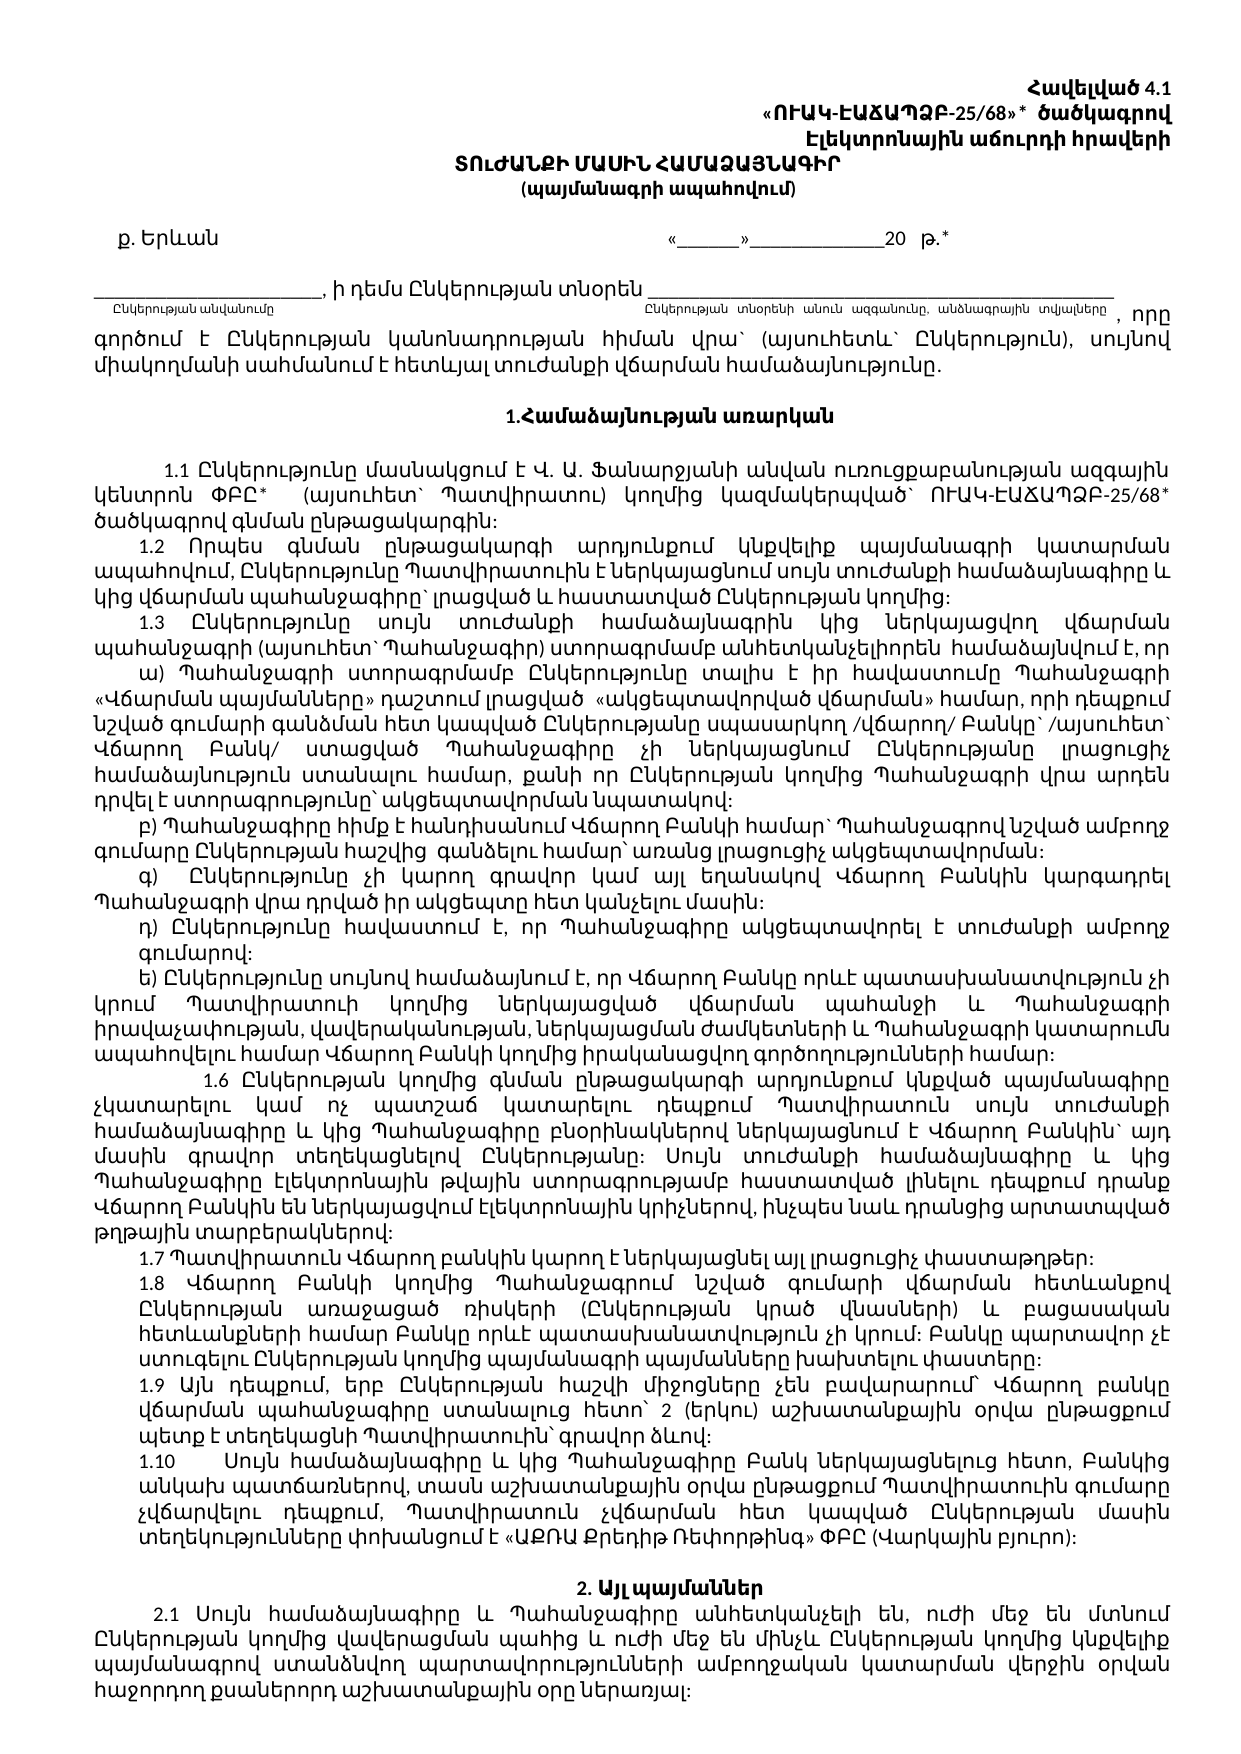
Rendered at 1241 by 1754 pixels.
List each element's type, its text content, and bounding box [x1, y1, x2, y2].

text ե) Ընկերությունը սույնով համաձայնում է, որ Վճարող Բանկը որևէ պատասխանատվություն չի կրում Պատվիրատուի կողմից ներկայացված վճարման պահանջի և Պահանջագրի իրավաչափության, վավերականության, ներկայացման ժամկետների և Պահանջագրի կատարումն ապահովելու համար Վճարող Բանկի կողմից իրականացվող գործողությունների համար: [94, 965, 1171, 1067]
text 2.1 Սույն համաձայնագիրը և Պահանջագիրը անհետկանչելի են, ուժի մեջ են մտնում Ընկերության կողմից վավերացման պահից և ուժի մեջ են մինչև Ընկերության կողմից կնքվելիք պայմանագրով ստանձնվող պարտավորությունների ամբողջական կատարման վերջին օրվան հաջորդող քսաներորդ աշխատանքային օրը ներառյալ: [94, 1601, 1171, 1702]
text ք. Երևան «______»_____________20 թ.* [94, 225, 1171, 250]
text 1.3 Ընկերությունը սույն տուժանքի համաձայնագրին կից ներկայացվող վճարման պահանջագրի (այսուհետ` Պահանջագիր) ստորագրմամբ անհետկանչելիորեն համաձայնվում է, որ [94, 609, 1171, 660]
text 1.2 Որպես գնման ընթացակարգի արդյունքում կնքվելիք պայմանագրի կատարման ապահովում, Ընկերությունը Պատվիրատուին է ներկայացնում սույն տուժանքի համաձայնագիրը և կից վճարման պահանջագիրը` լրացված և հաստատված Ընկերության կողմից: [94, 533, 1171, 609]
text բ) Պահանջագիրը հիմք է հանդիսանում Վճարող Բանկի համար` Պահանջագրով նշված ամբողջ գումարը Ընկերության հաշվից գանձելու համար՝ առանց լրացուցիչ ակցեպտավորման: [94, 813, 1171, 864]
text 1.7 Պատվիրատուն Վճարող բանկին կարող է ներկայացնել այլ լրացուցիչ փաստաթղթեր: [138, 1245, 1171, 1270]
text ա) Պահանջագրի ստորագրմամբ Ընկերությունը տալիս է իր հավաստումը Պահանջագրի «Վճարման պայմանները» դաշտում լրացված «ակցեպտավորված վճարման» համար, որի դեպքում նշված գումարի գանձման հետ կապված Ընկերությանը սպասարկող /վճարող/ Բանկը` /այսուհետ` Վճարող Բանկ/ ստացված Պահանջագիրը չի ներկայացնում Ընկերությանը լրացուցիչ համաձայնություն ստանալու համար, քանի որ Ընկերության կողմից Պահանջագրի վրա արդեն դրվել է ստորագրությունը՝ ակցեպտավորման նպատակով: [94, 660, 1171, 813]
text 1.8 Վճարող Բանկի կողմից Պահանջագրում նշված գումարի վճարման հետևանքով Ընկերության առաջացած ռիսկերի (Ընկերության կրած վնասների) և բացասական հետևանքների համար Բանկը որևէ պատասխանատվություն չի կրում: Բանկը պարտավոր չէ ստուգելու Ընկերության կողմից պայմանագրի պայմանները խախտելու փաստերը: [138, 1270, 1171, 1372]
text ՏՈւԺԱՆՔԻ ՄԱՍԻՆ ՀԱՄԱՁԱՅՆԱԳԻՐ [94, 151, 1171, 177]
text 1.6 Ընկերության կողմից գնման ընթացակարգի արդյունքում կնքված պայմանագիրը չկատարելու կամ ոչ պատշաճ կատարելու դեպքում Պատվիրատուն սույն տուժանքի համաձայնագիրը և կից Պահանջագիրը բնօրինակներով ներկայացնում է Վճարող Բանկին` այդ մասին գրավոր տեղեկացնելով Ընկերությանը: Սույն տուժանքի համաձայնագիրը և կից Պահանջագիրը էլեկտրոնային թվային ստորագրությամբ հաստատված լինելու դեպքում դրանք Վճարող Բանկին են ներկայացվում էլեկտրոնային կրիչներով, ինչպես նաև դրանցից արտատպված թղթային տարբերակներով: [94, 1067, 1171, 1245]
text «ՈՒԱԿ-ԷԱՃԱՊՁԲ-25/68»* ծածկագրով [94, 100, 1171, 126]
text դ) Ընկերությունը հավաստում է, որ Պահանջագիրը ակցեպտավորել է տուժանքի ամբողջ գումարով: [138, 914, 1171, 965]
text Ընկերության անվանումը Ընկերության տնօրենի անուն ազգանունը, անձնագրային տվյալները , որը գործում է Ընկերության կանոնադրության հիման վրա` (այսուհետև` Ընկերություն), սույնով միակողմանի սահմանում է հետևյալ տուժանքի վճարման համաձայնությունը. [94, 301, 1171, 377]
text 1.10 Սույն համաձայնագիրը և կից Պահանջագիրը Բանկ ներկայացնելուց հետո, Բանկից անկախ պատճառներով, տասն աշխատանքային օրվա ընթացքում Պատվիրատուին գումարը չվճարվելու դեպքում, Պատվիրատուն չվճարման հետ կապված Ընկերության մասին տեղեկությունները փոխանցում է «ԱՔՌԱ Քրեդիթ Ռեփորթինգ» ՓԲԸ (Վարկային բյուրո): [138, 1448, 1171, 1550]
text 1.1 Ընկերությունը մասնակցում է Վ. Ա. Ֆանարջյանի անվան ուռուցքաբանության ազգային կենտրոն ՓԲԸ* (այսուհետ` Պատվիրատու) կողմից կազմակերպված` ՈՒԱԿ-ԷԱՃԱՊՁԲ-25/68* ծածկագրով գնման ընթացակարգին: [94, 457, 1171, 533]
text (պայմանագրի ապահովում) [94, 177, 1171, 199]
text Հավելված 4.1 [94, 75, 1171, 100]
text Էլեկտրոնային աճուրդի հրավերի [94, 126, 1171, 151]
text գ) Ընկերությունը չի կարող գրավոր կամ այլ եղանակով Վճարող Բանկին կարգադրել Պահանջագրի վրա դրված իր ակցեպտը հետ կանչելու մասին: [94, 864, 1171, 914]
text 1.9 Այն դեպքում, երբ Ընկերության հաշվի միջոցները չեն բավարարում՝ Վճարող բանկը վճարման պահանջագիրը ստանալուց հետո՝ 2 (երկու) աշխատանքային օրվա ընթացքում պետք է տեղեկացնի Պատվիրատուին՝ գրավոր ձևով: [138, 1372, 1171, 1448]
text 1.Համաձայնության առարկան [169, 403, 1171, 428]
text 2. Այլ պայմաններ [169, 1575, 1171, 1601]
text ______________________, ի դեմս Ընկերության տնօրեն _____________________________________________ [94, 276, 1171, 301]
